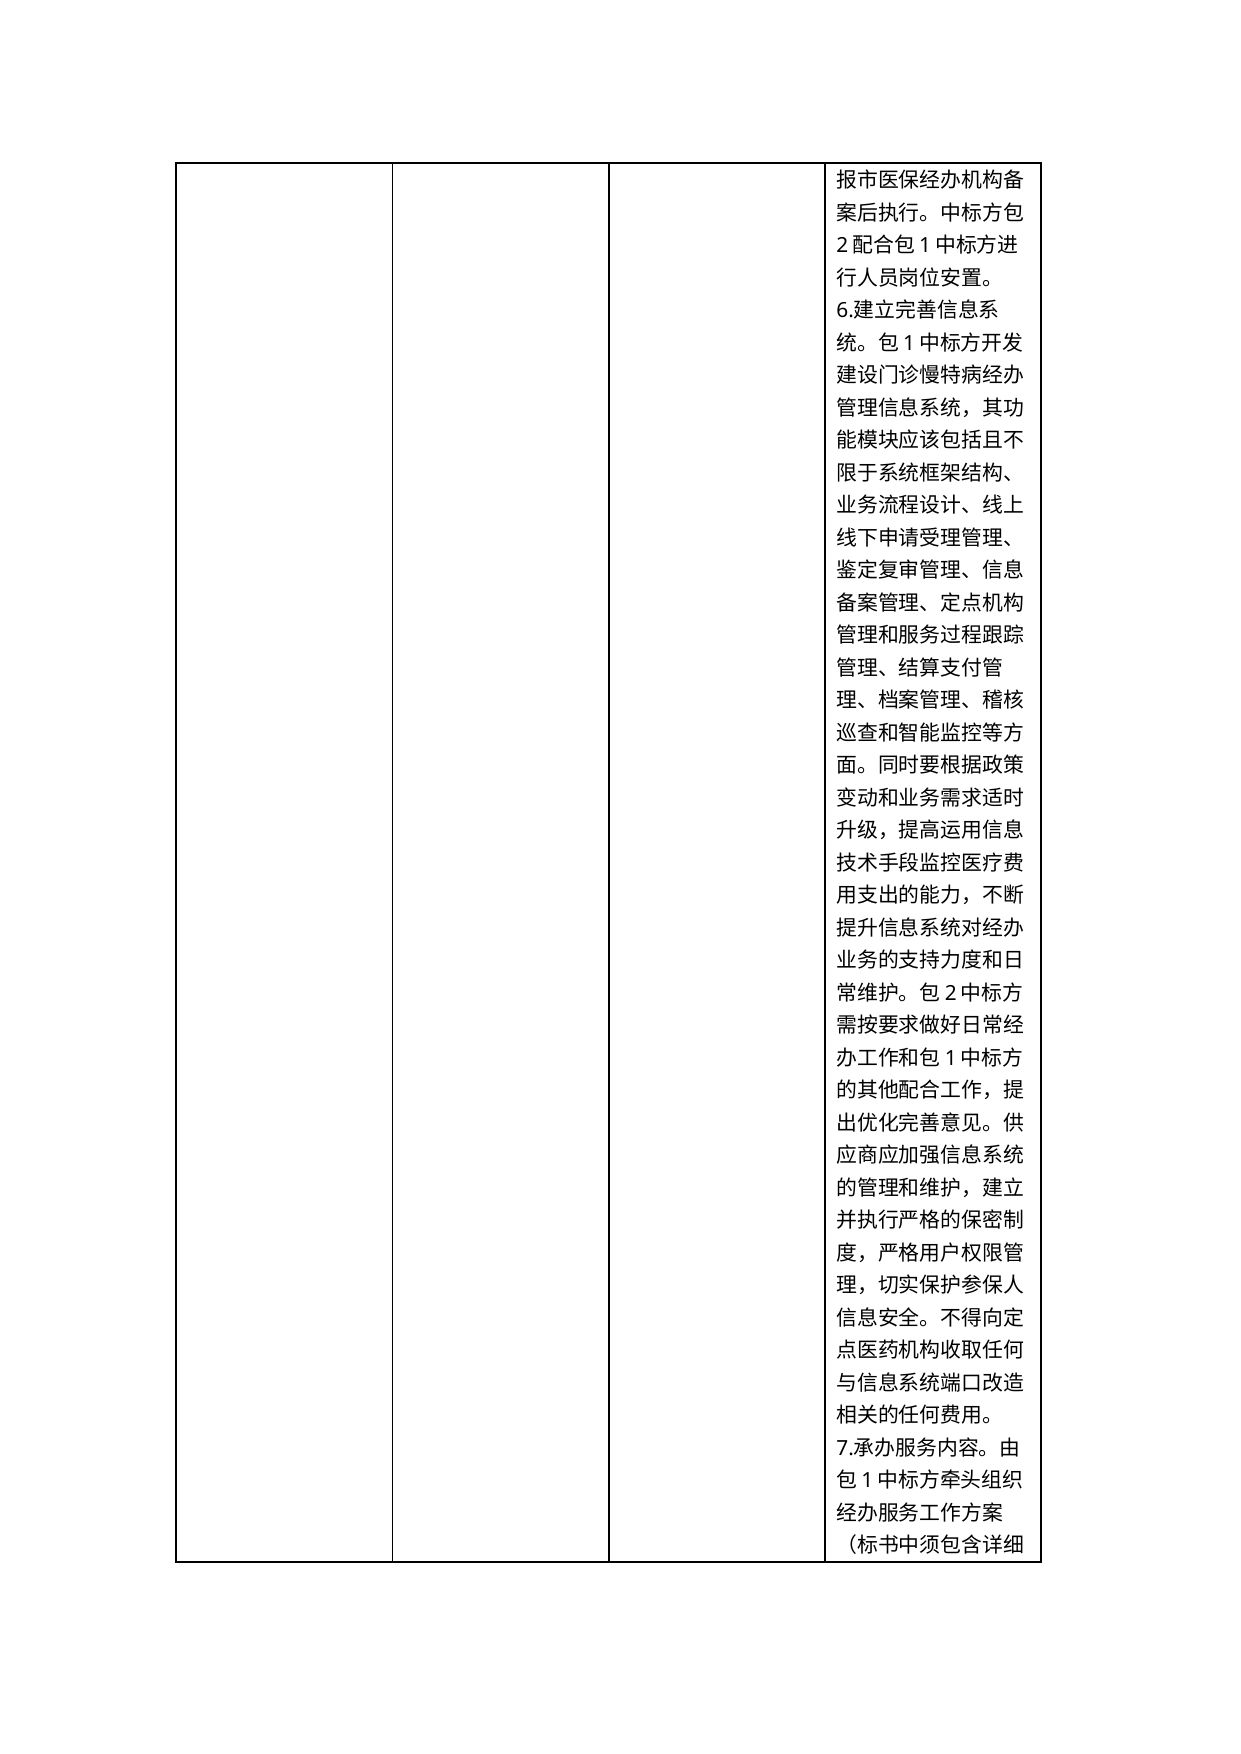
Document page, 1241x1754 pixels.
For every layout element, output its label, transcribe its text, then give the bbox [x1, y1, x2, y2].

table_cell 1 [393, 164, 608, 1561]
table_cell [826, 164, 1040, 1561]
table_cell [610, 164, 824, 1561]
table_cell [177, 164, 392, 1561]
